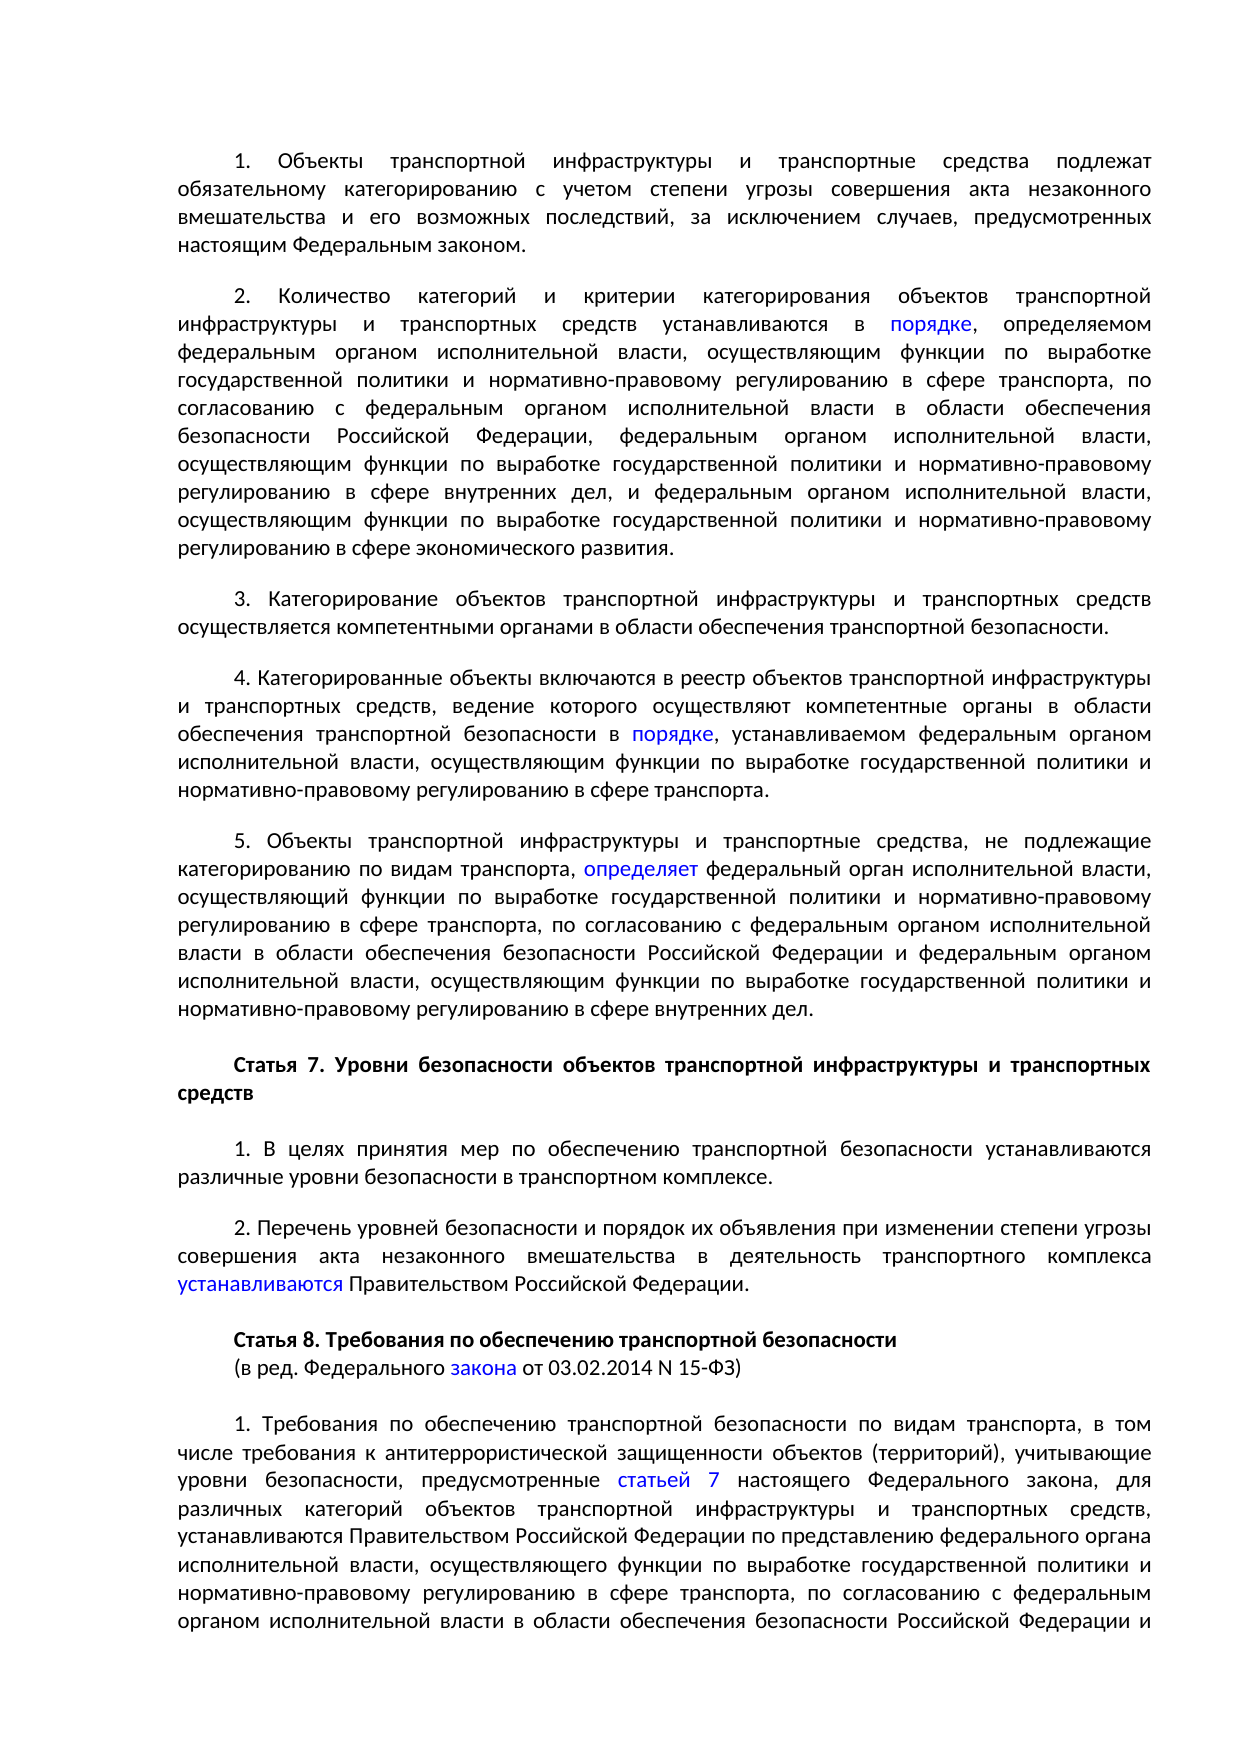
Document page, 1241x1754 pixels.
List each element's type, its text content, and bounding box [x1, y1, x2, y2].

title Статья 8. Требования по обеспечению транспортной безопасности [177, 1326, 1152, 1353]
text 5. Объекты транспортной инфраструктуры и транспортные средства, не подлежащие категорированию по видам транспорта, определяет федеральный орган исполнительной власти, осуществляющий функции по выработке государственной политики и нормативно-правовому регулированию в сфере транспорта, по согласованию с федеральным органом исполнительной власти в области обеспечения безопасности Российской Федерации и федеральным органом исполнительной власти, осуществляющим функции по выработке государственной политики и нормативно-правовому регулированию в сфере внутренних дел. [177, 826, 1152, 1022]
text 2. Перечень уровней безопасности и порядок их объявления при изменении степени угрозы совершения акта незаконного вмешательства в деятельность транспортного комплекса устанавливаются Правительством Российской Федерации. [177, 1213, 1152, 1297]
text 1. В целях принятия мер по обеспечению транспортной безопасности устанавливаются различные уровни безопасности в транспортном комплексе. [177, 1134, 1152, 1191]
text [177, 1409, 1152, 1634]
text 3. Категорирование объектов транспортной инфраструктуры и транспортных средств осуществляется компетентными органами в области обеспечения транспортной безопасности. [177, 584, 1152, 640]
text 2. Количество категорий и критерии категорирования объектов транспортной инфраструктуры и транспортных средств устанавливаются в порядке, определяемом федеральным органом исполнительной власти, осуществляющим функции по выработке государственной политики и нормативно-правовому регулированию в сфере транспорта, по согласованию с федеральным органом исполнительной власти в области обеспечения безопасности Российской Федерации, федеральным органом исполнительной власти, осуществляющим функции по выработке государственной политики и нормативно-правовому регулированию в сфере внутренних дел, и федеральным органом исполнительной власти, осуществляющим функции по выработке государственной политики и нормативно-правовому регулированию в сфере экономического развития. [177, 281, 1152, 561]
text 4. Категорированные объекты включаются в реестр объектов транспортной инфраструктуры и транспортных средств, ведение которого осуществляют компетентные органы в области обеспечения транспортной безопасности в порядке, устанавливаемом федеральным органом исполнительной власти, осуществляющим функции по выработке государственной политики и нормативно-правовому регулированию в сфере транспорта. [177, 663, 1152, 803]
text 1. Объекты транспортной инфраструктуры и транспортные средства подлежат обязательному категорированию с учетом степени угрозы совершения акта незаконного вмешательства и его возможных последствий, за исключением случаев, предусмотренных настоящим Федеральным законом. [177, 146, 1152, 258]
title Статья 7. Уровни безопасности объектов транспортной инфраструктуры и транспортных средств [177, 1050, 1152, 1106]
text (в ред. Федерального закона от 03.02.2014 N 15-ФЗ) [177, 1353, 1152, 1382]
